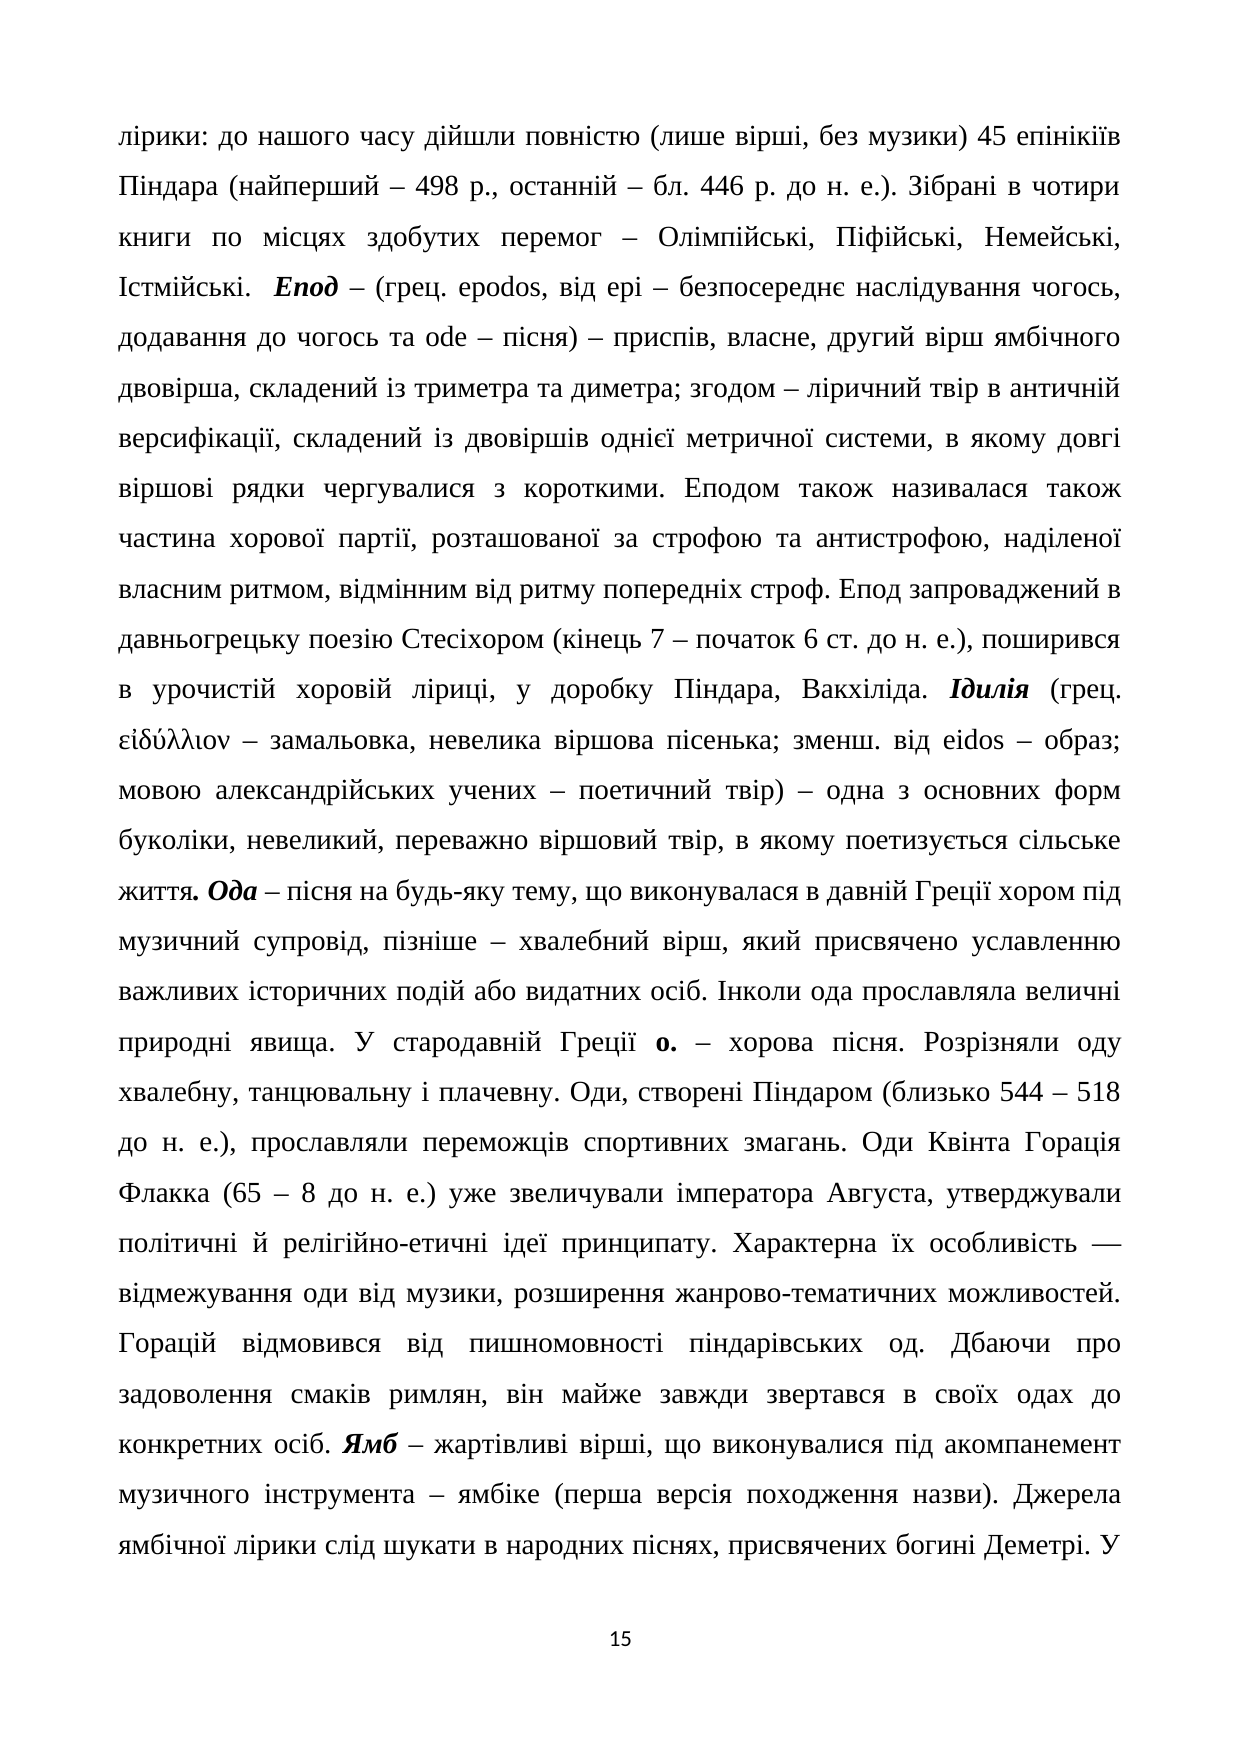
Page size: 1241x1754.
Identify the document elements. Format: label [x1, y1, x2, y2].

text [118, 118, 1122, 1560]
